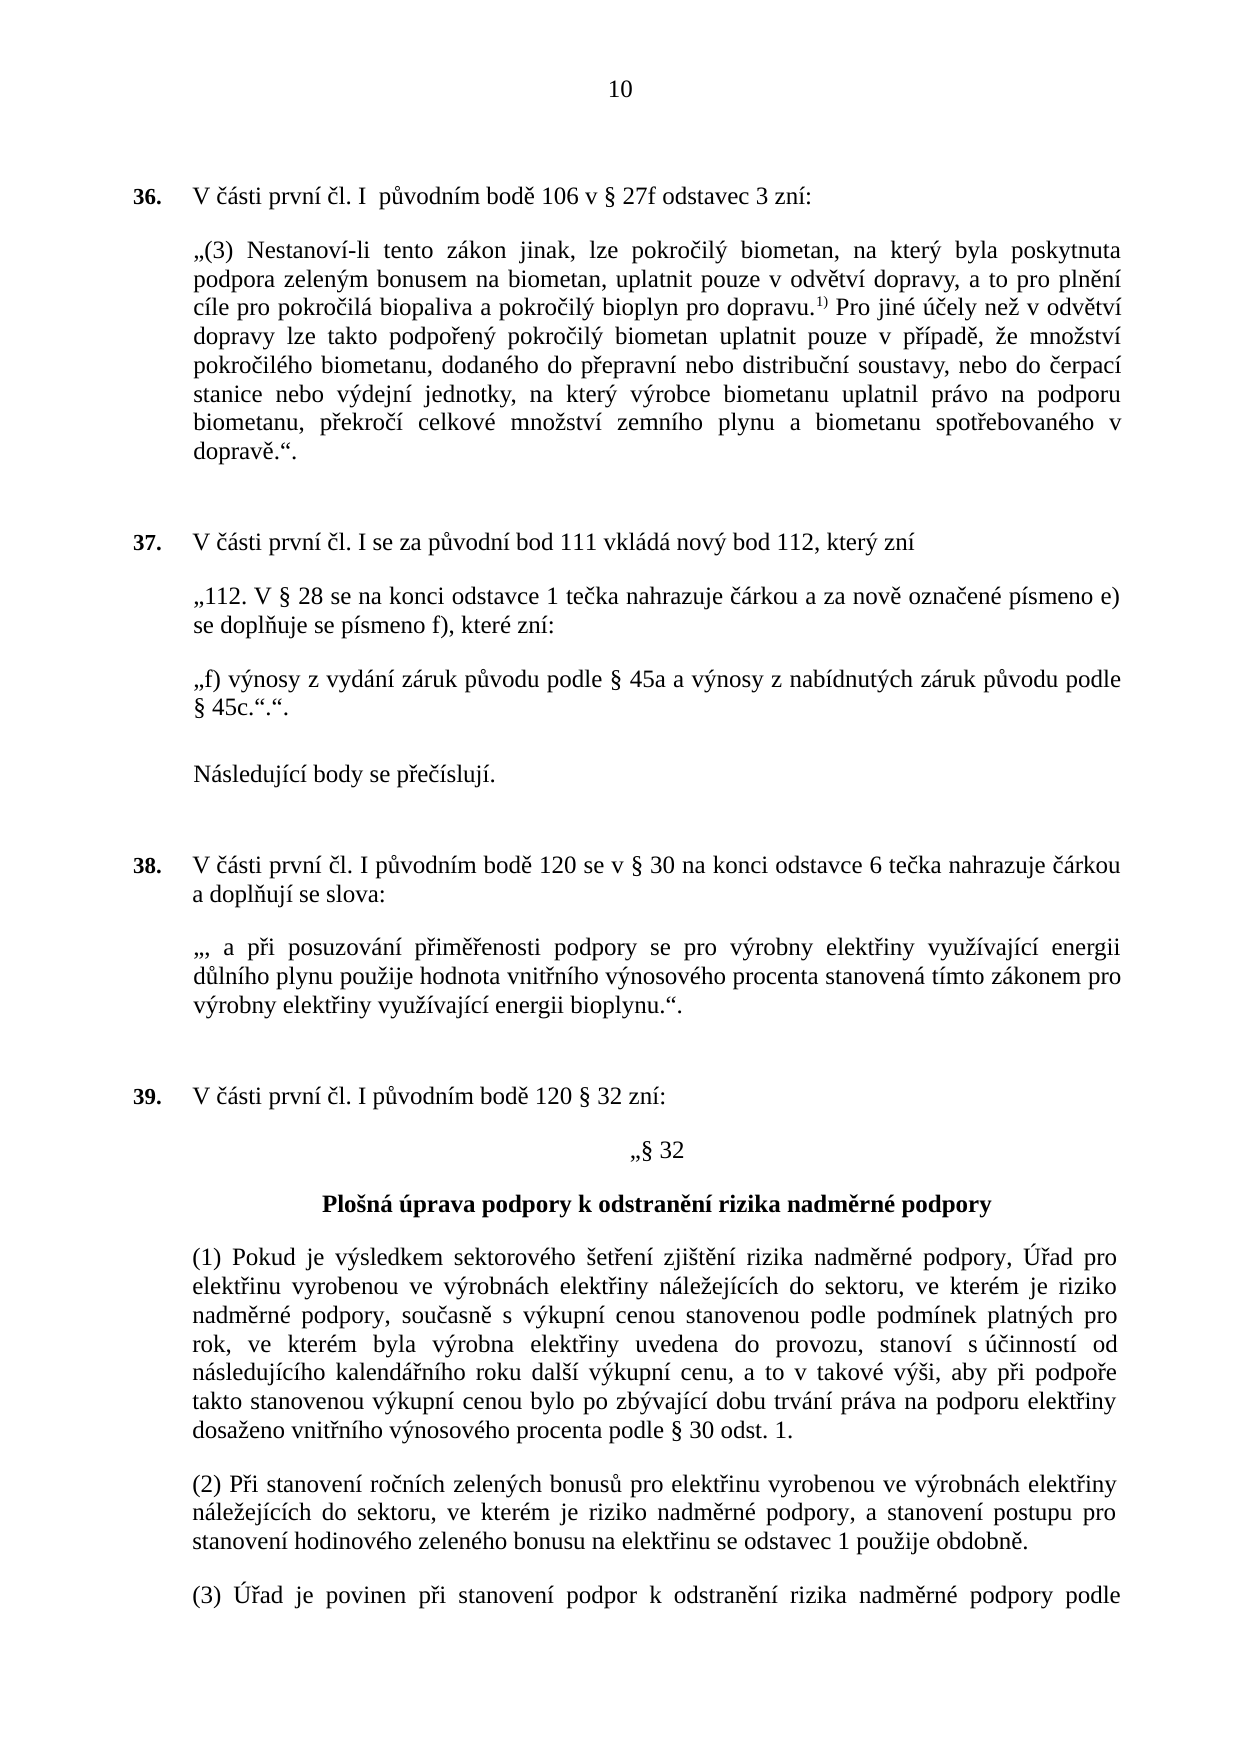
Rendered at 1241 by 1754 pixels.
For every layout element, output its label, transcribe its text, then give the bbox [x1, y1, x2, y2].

text Následující body se přečíslují. [193, 759, 1122, 787]
list (2) Při stanovení ročních zelených bonusů pro elektřinu vyrobenou ve výrobnách elektřiny náležejících do sektoru, ve kterém je riziko nadměrné podpory, a stanovení postupu pro stanovení hodinového zeleného bonusu na elektřinu se odstavec 1 použije obdobně. [192, 1469, 1118, 1555]
list V části první čl. I původním bodě 106 v § 27f odstavec 3 zní: [133, 181, 1122, 210]
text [192, 1580, 1122, 1609]
list V části první čl. I původním bodě 120 se v § 30 na konci odstavce 6 tečka nahrazuje čárkou a doplňují se slova: [133, 850, 1122, 907]
text „f) výnosy z vydání záruk původu podle § 45a a výnosy z nabídnutých záruk původu podle § 45c.“.“. [193, 664, 1122, 721]
list V části první čl. I původním bodě 120 § 32 zní: [133, 1081, 1122, 1110]
list V části první čl. I se za původní bod 111 vkládá nový bod 112, který zní [133, 527, 1122, 556]
text „§ 32 [192, 1135, 1122, 1164]
list (1) Pokud je výsledkem sektorového šetření zjištění rizika nadměrné podpory, Úřad pro elektřinu vyrobenou ve výrobnách elektřiny náležejících do sektoru, ve kterém je riziko nadměrné podpory, současně s výkupní cenou stanovenou podle podmínek platných pro rok, ve kterém byla výrobna elektřiny uvedena do provozu, stanoví s účinností od následujícího kalendářního roku další výkupní cenu, a to v takové výši, aby při podpoře takto stanovenou výkupní cenou bylo po zbývající dobu trvání práva na podporu elektřiny dosaženo vnitřního výnosového procenta podle § 30 odst. 1. [192, 1242, 1118, 1444]
text „112. V § 28 se na konci odstavce 1 tečka nahrazuje čárkou a za nově označené písmeno e) se doplňuje se písmeno f), které zní: [193, 581, 1122, 639]
text „(3) Nestanoví-li tento zákon jinak, lze pokročilý biometan, na který byla poskytnuta podpora zeleným bonusem na biometan, uplatnit pouze v odvětví dopravy, a to pro plnění cíle pro pokročilá biopaliva a pokročilý bioplyn pro dopravu.1) Pro jiné účely než v odvětví dopravy lze takto podpořený pokročilý biometan uplatnit pouze v případě, že množství pokročilého biometanu, dodaného do přepravní nebo distribuční soustavy, nebo do čerpací stanice nebo výdejní jednotky, na který výrobce biometanu uplatnil právo na podporu biometanu, překročí celkové množství zemního plynu a biometanu spotřebovaného v dopravě.“. [193, 235, 1122, 465]
text „, a při posuzování přiměřenosti podpory se pro výrobny elektřiny využívající energii důlního plynu použije hodnota vnitřního výnosového procenta stanovená tímto zákonem pro výrobny elektřiny využívající energii bioplynu.“. [193, 932, 1122, 1019]
text Plošná úprava podpory k odstranění rizika nadměrné podpory [192, 1189, 1122, 1217]
